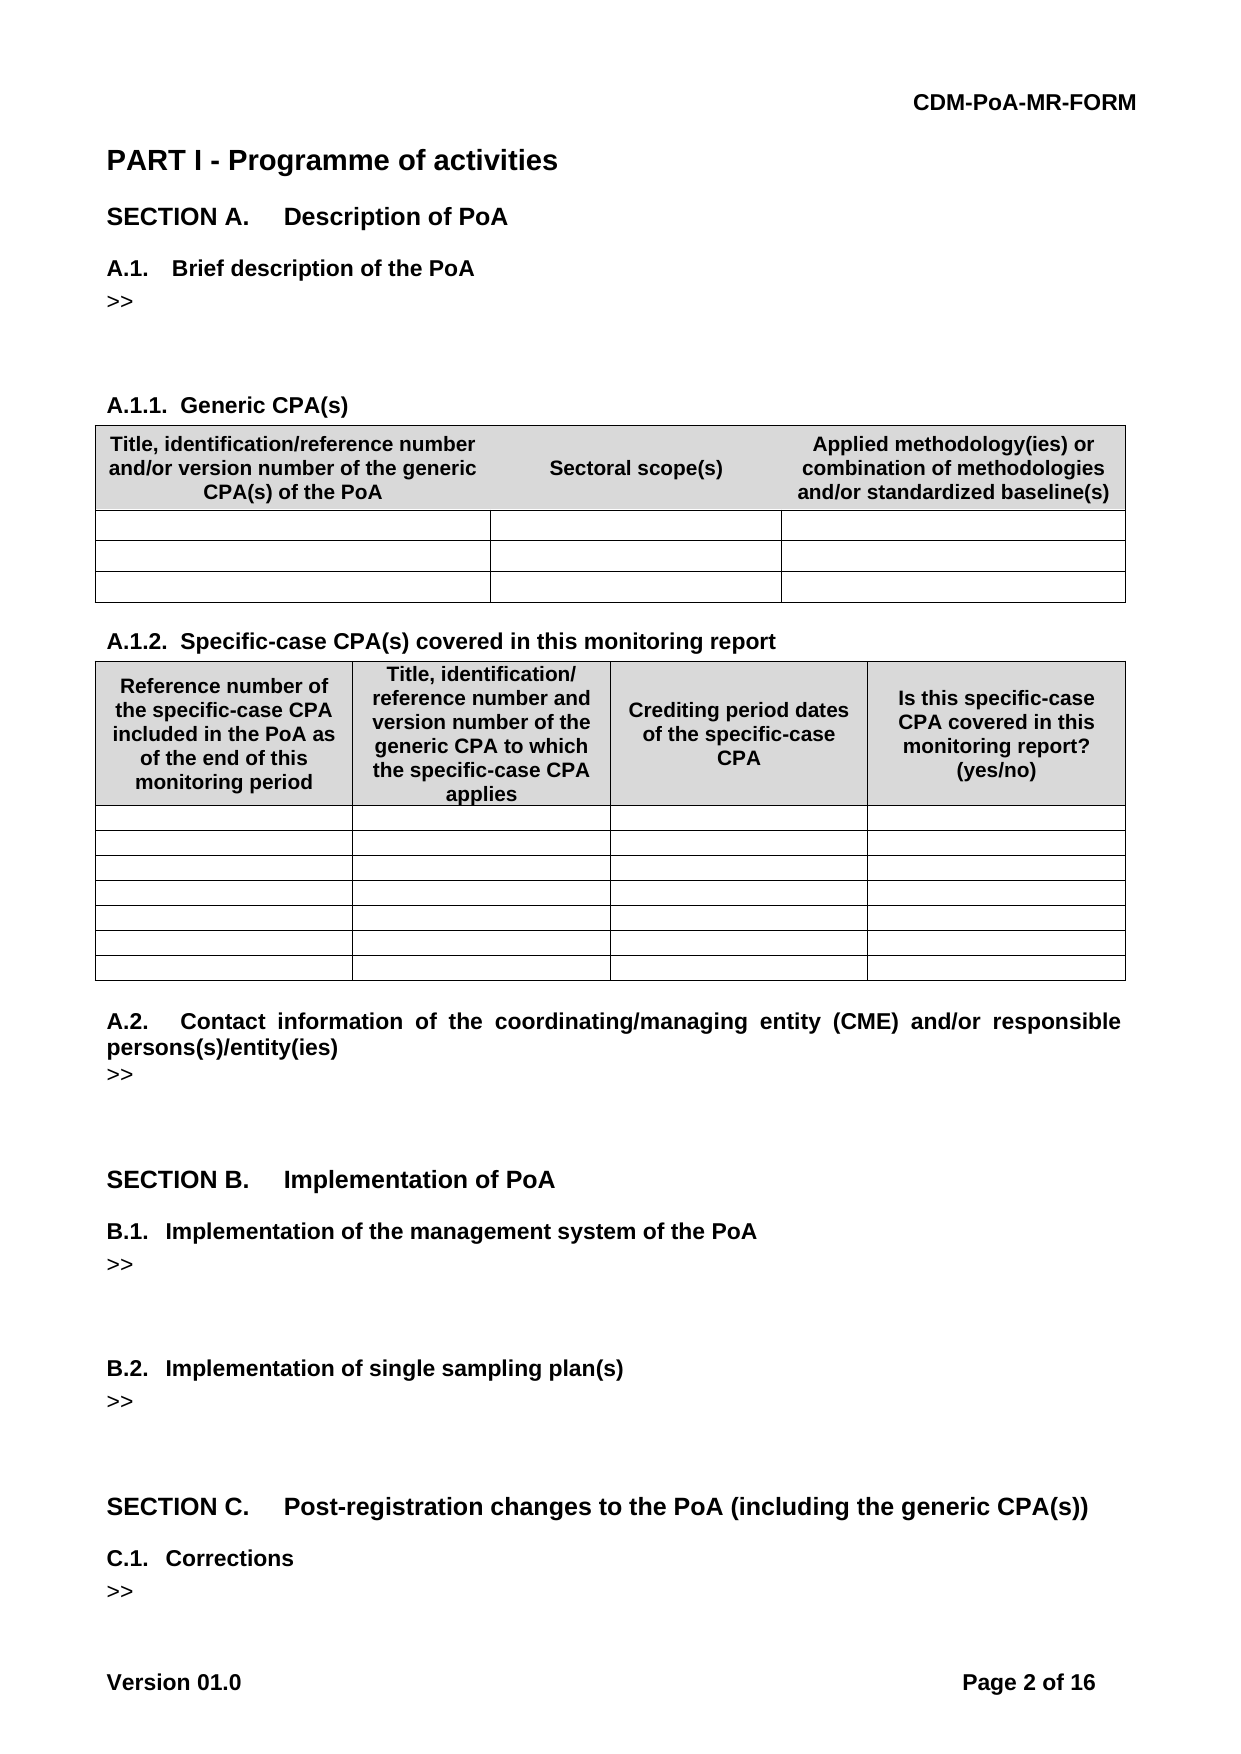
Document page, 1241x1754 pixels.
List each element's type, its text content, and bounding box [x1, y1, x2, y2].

table_cell [353, 806, 610, 830]
list Post-registration changes to the PoA (including the generic CPA(s)) [106, 1492, 1122, 1520]
table_header Reference number of the specific-case CPA included in the PoA as of the end of this monitoring period [96, 662, 352, 805]
table_cell [868, 806, 1125, 830]
table_cell [868, 906, 1125, 930]
table_cell [611, 806, 867, 830]
table_cell [96, 956, 352, 980]
list Description of PoA [106, 202, 1122, 230]
table_cell [353, 906, 610, 930]
table_header Is this specific-case CPA covered in this monitoring report? (yes/no) [868, 662, 1125, 805]
table_cell [611, 856, 867, 880]
list Implementation of PoA [106, 1164, 1122, 1193]
table_cell [96, 511, 490, 540]
table_cell [96, 881, 352, 905]
table_cell [353, 881, 610, 905]
list Implementation of single sampling plan(s) [106, 1355, 1122, 1381]
table_cell [491, 511, 781, 540]
table_cell [491, 572, 781, 602]
table_cell [611, 906, 867, 930]
table_header Applied methodology(ies) or combination of methodologies and/or standardized baseline(s) [782, 426, 1125, 509]
table_cell [96, 541, 490, 571]
table_header Crediting period dates of the specific-case CPA [611, 662, 867, 805]
text >> [106, 1388, 1122, 1414]
text >> [106, 1251, 1122, 1277]
table_cell [353, 856, 610, 880]
table_cell [491, 541, 781, 571]
table_cell [611, 831, 867, 855]
table_cell [96, 931, 352, 955]
text >> [106, 1578, 1122, 1604]
text Specific-case CPA(s) covered in this monitoring report [106, 628, 1122, 654]
list PART I - Programme of activities [106, 143, 1122, 177]
table_cell [868, 956, 1125, 980]
table_cell [353, 831, 610, 855]
table_cell [868, 881, 1125, 905]
text >> [106, 1061, 1122, 1087]
table_cell [96, 572, 490, 602]
text Generic CPA(s) [106, 392, 1122, 418]
table_cell [611, 931, 867, 955]
table_cell [868, 931, 1125, 955]
table_header Title, identification/reference number and/or version number of the generic CPA(s) of the PoA [96, 426, 490, 509]
table_cell [96, 831, 352, 855]
list Corrections [106, 1545, 1122, 1572]
list Brief description of the PoA [106, 255, 1122, 282]
table_header Sectoral scope(s) [490, 426, 782, 509]
table_cell [353, 956, 610, 980]
table_cell [96, 856, 352, 880]
table_cell [782, 572, 1125, 602]
table_cell [611, 881, 867, 905]
table_cell [868, 856, 1125, 880]
table_cell [96, 906, 352, 930]
table_cell [782, 511, 1125, 540]
text >> [106, 288, 1122, 314]
table_cell [782, 541, 1125, 571]
table_cell [868, 831, 1125, 855]
table_cell [96, 806, 352, 830]
list Implementation of the management system of the PoA [106, 1218, 1122, 1245]
table_cell [611, 956, 867, 980]
table_cell [353, 931, 610, 955]
table_header Title, identification/ reference number and version number of the generic CPA to which the specific-case CPA applies [353, 662, 610, 805]
text A.2. Contact information of the coordinating/managing entity (CME) and/or responsible persons(s)/entity(ies) [106, 1008, 1122, 1061]
